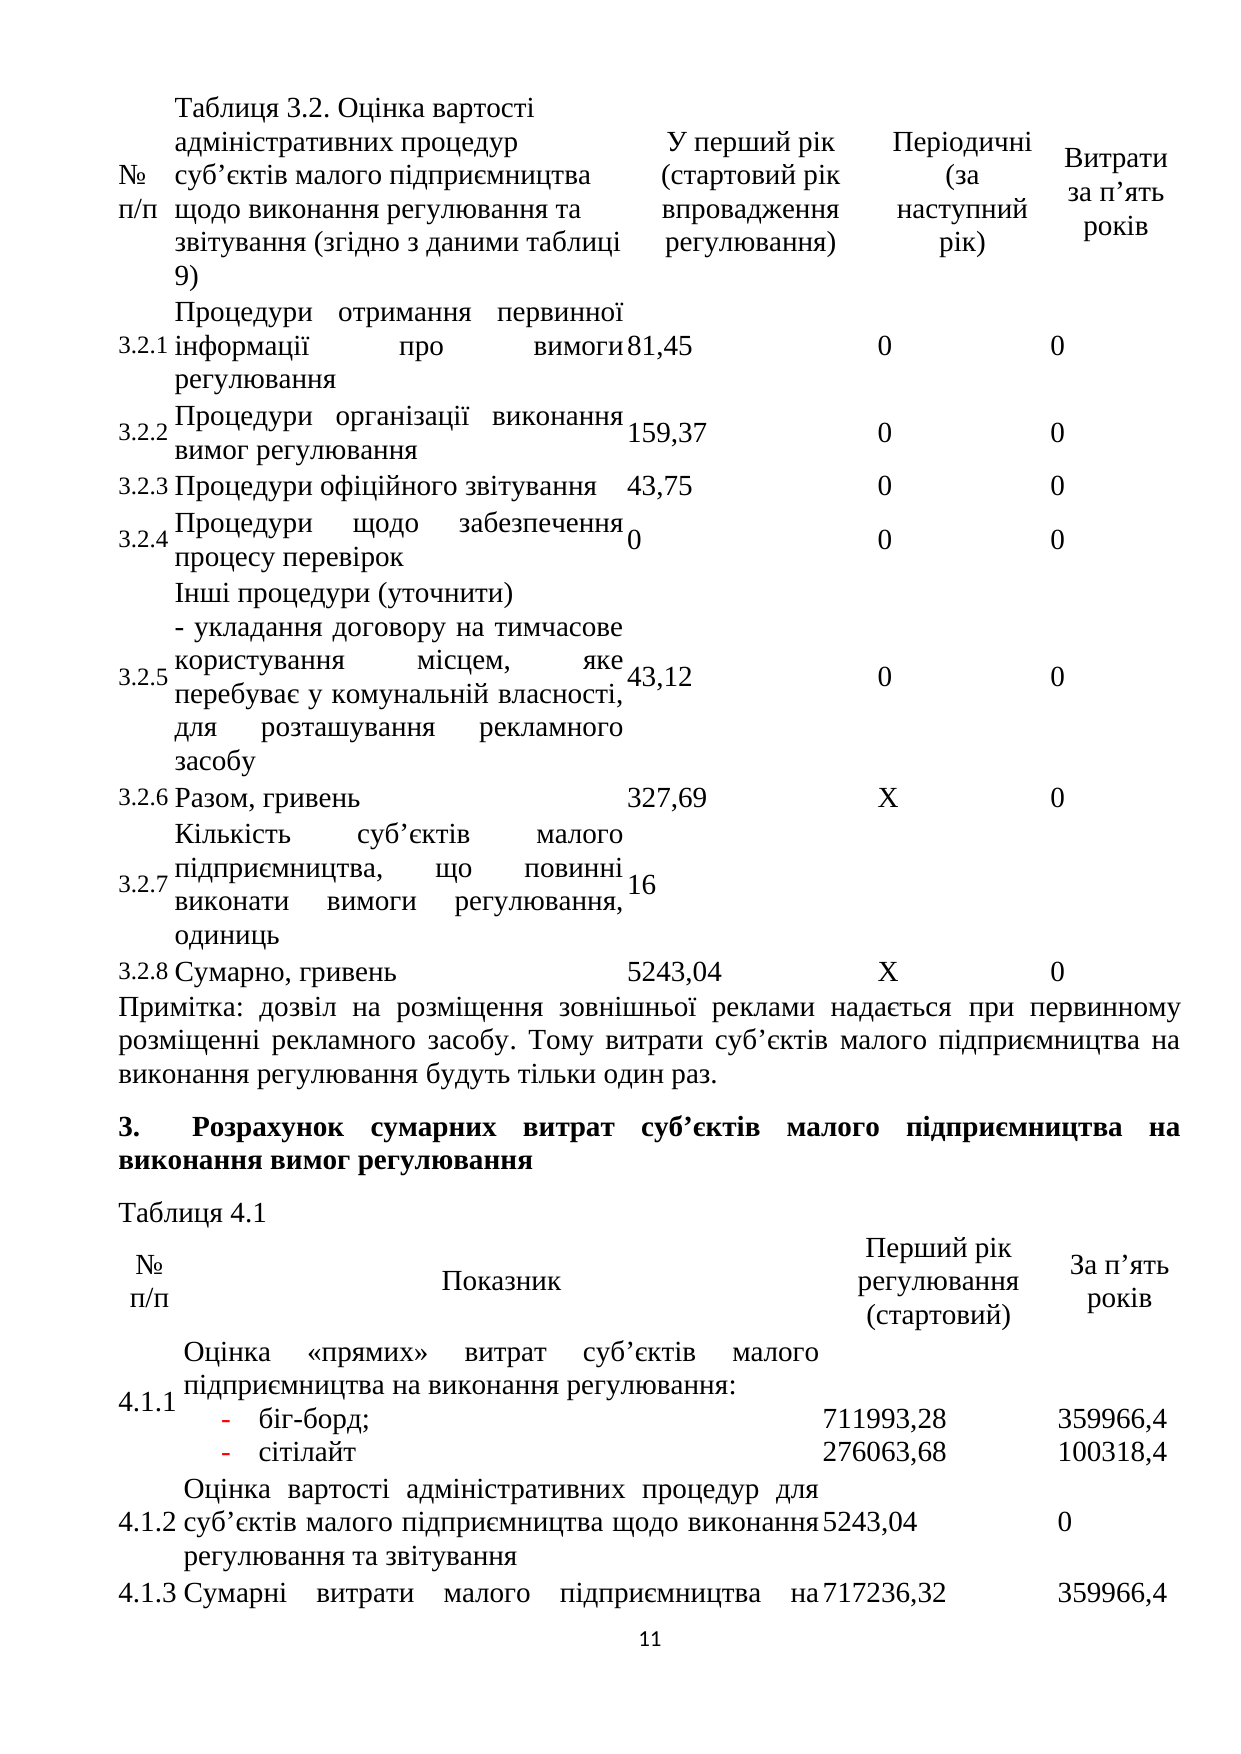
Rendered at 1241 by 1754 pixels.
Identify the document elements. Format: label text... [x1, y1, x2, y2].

table_cell 0 [876, 467, 1049, 504]
table_header № п/п [117, 1229, 182, 1332]
table_cell 3.2.7 [117, 815, 173, 952]
table_cell Сумарно, гривень [173, 952, 625, 989]
table_cell № п/п [117, 89, 173, 293]
table_cell 43,75 [625, 467, 876, 504]
table_cell У перший рік (стартовий рік впровадження регулювання) [625, 89, 876, 293]
table_cell 3.2.6 [117, 778, 173, 815]
list Розрахунок сумарних витрат суб’єктів малого підприємництва на виконання вимог регулювання [118, 1109, 1181, 1176]
table_header Показник [182, 1229, 821, 1332]
table_cell 3.2.2 [117, 397, 173, 467]
table_cell 0 [1049, 397, 1183, 467]
table_cell 0 [876, 293, 1049, 397]
table_cell Х [876, 952, 1049, 989]
table_cell 0 [1056, 1470, 1183, 1573]
table_cell Кількість суб’єктів малого підприємництва, що повинні виконати вимоги регулювання, одиниць [173, 815, 625, 952]
table_cell Процедури офіційного звітування [173, 467, 625, 504]
table_cell 327,69 [625, 778, 876, 815]
table_cell 0 [876, 504, 1049, 574]
table_cell Оцінка «прямих» витрат суб’єктів малого підприємництва на виконання регулювання: біг-борд; сітілайт [182, 1332, 821, 1469]
text Примітка: дозвіл на розміщення зовнішньої реклами надається при первинному розміщенні рекламного засобу. Тому витрати суб’єктів малого підприємництва на виконання регулювання будуть тільки один раз. [118, 989, 1181, 1089]
table_cell 0 [1049, 467, 1183, 504]
table_cell 359966,4 100318,4 [1056, 1573, 1183, 1610]
table_header За п’ять років [1056, 1229, 1183, 1332]
table_cell Процедури організації виконання вимог регулювання [173, 397, 625, 467]
table_cell Оцінка вартості адміністративних процедур для суб’єктів малого підприємництва щодо виконання регулювання та звітування [182, 1470, 821, 1573]
table_cell 3.2.1 [117, 293, 173, 397]
table_cell 0 [1049, 952, 1183, 989]
table_cell 0 [876, 397, 1049, 467]
table_cell 5243,04 [625, 952, 876, 989]
table_cell 0 [1049, 574, 1183, 778]
table_cell 4.1.1 [117, 1332, 182, 1469]
table_cell 81,45 [625, 293, 876, 397]
table_cell Таблиця 3.2. Оцінка вартості адміністративних процедур суб’єктів малого підприємництва щодо виконання регулювання та звітування (згідно з даними таблиці 9) [173, 89, 625, 293]
table_cell 711993,28 276063,68 [821, 1332, 1056, 1469]
table_cell 43,12 [625, 574, 876, 778]
table_cell 5243,04 [821, 1470, 1056, 1573]
table_cell 359966,4 100318,4 [1056, 1332, 1183, 1469]
table_cell Періодичні (за наступний рік) [876, 89, 1049, 293]
table_cell 0 [876, 574, 1049, 778]
table_cell 159,37 [625, 397, 876, 467]
table_cell Х [876, 778, 1049, 815]
table_cell Інші процедури (уточнити) - укладання договору на тимчасове користування місцем, яке перебуває у комунальній власності, для розташування рекламного засобу [173, 574, 625, 778]
table_cell 3.2.8 [117, 952, 173, 989]
table_cell Витрати за п’ять років [1049, 89, 1183, 293]
table_cell 0 [625, 504, 876, 574]
table_cell 0 [1049, 504, 1183, 574]
text Таблиця 4.1 [118, 1195, 1181, 1228]
table_cell 4.1.2 [117, 1470, 182, 1573]
table_header Перший рік регулювання (стартовий) [821, 1229, 1056, 1332]
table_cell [182, 1573, 821, 1610]
table_cell 0 [1049, 778, 1183, 815]
table_cell Процедури щодо забезпечення процесу перевірок [173, 504, 625, 574]
table_cell Процедури отримання первинної інформації про вимоги регулювання [173, 293, 625, 397]
table_cell 3.2.4 [117, 504, 173, 574]
table_cell 16 [625, 815, 1183, 952]
table_cell 717236,32 281306,72 [821, 1573, 1056, 1610]
table_cell 3.2.5 [117, 574, 173, 778]
table_cell Разом, гривень [173, 778, 625, 815]
table_cell 0 [1049, 293, 1183, 397]
table_cell 3.2.3 [117, 467, 173, 504]
table_cell 4.1.3 [117, 1573, 182, 1610]
